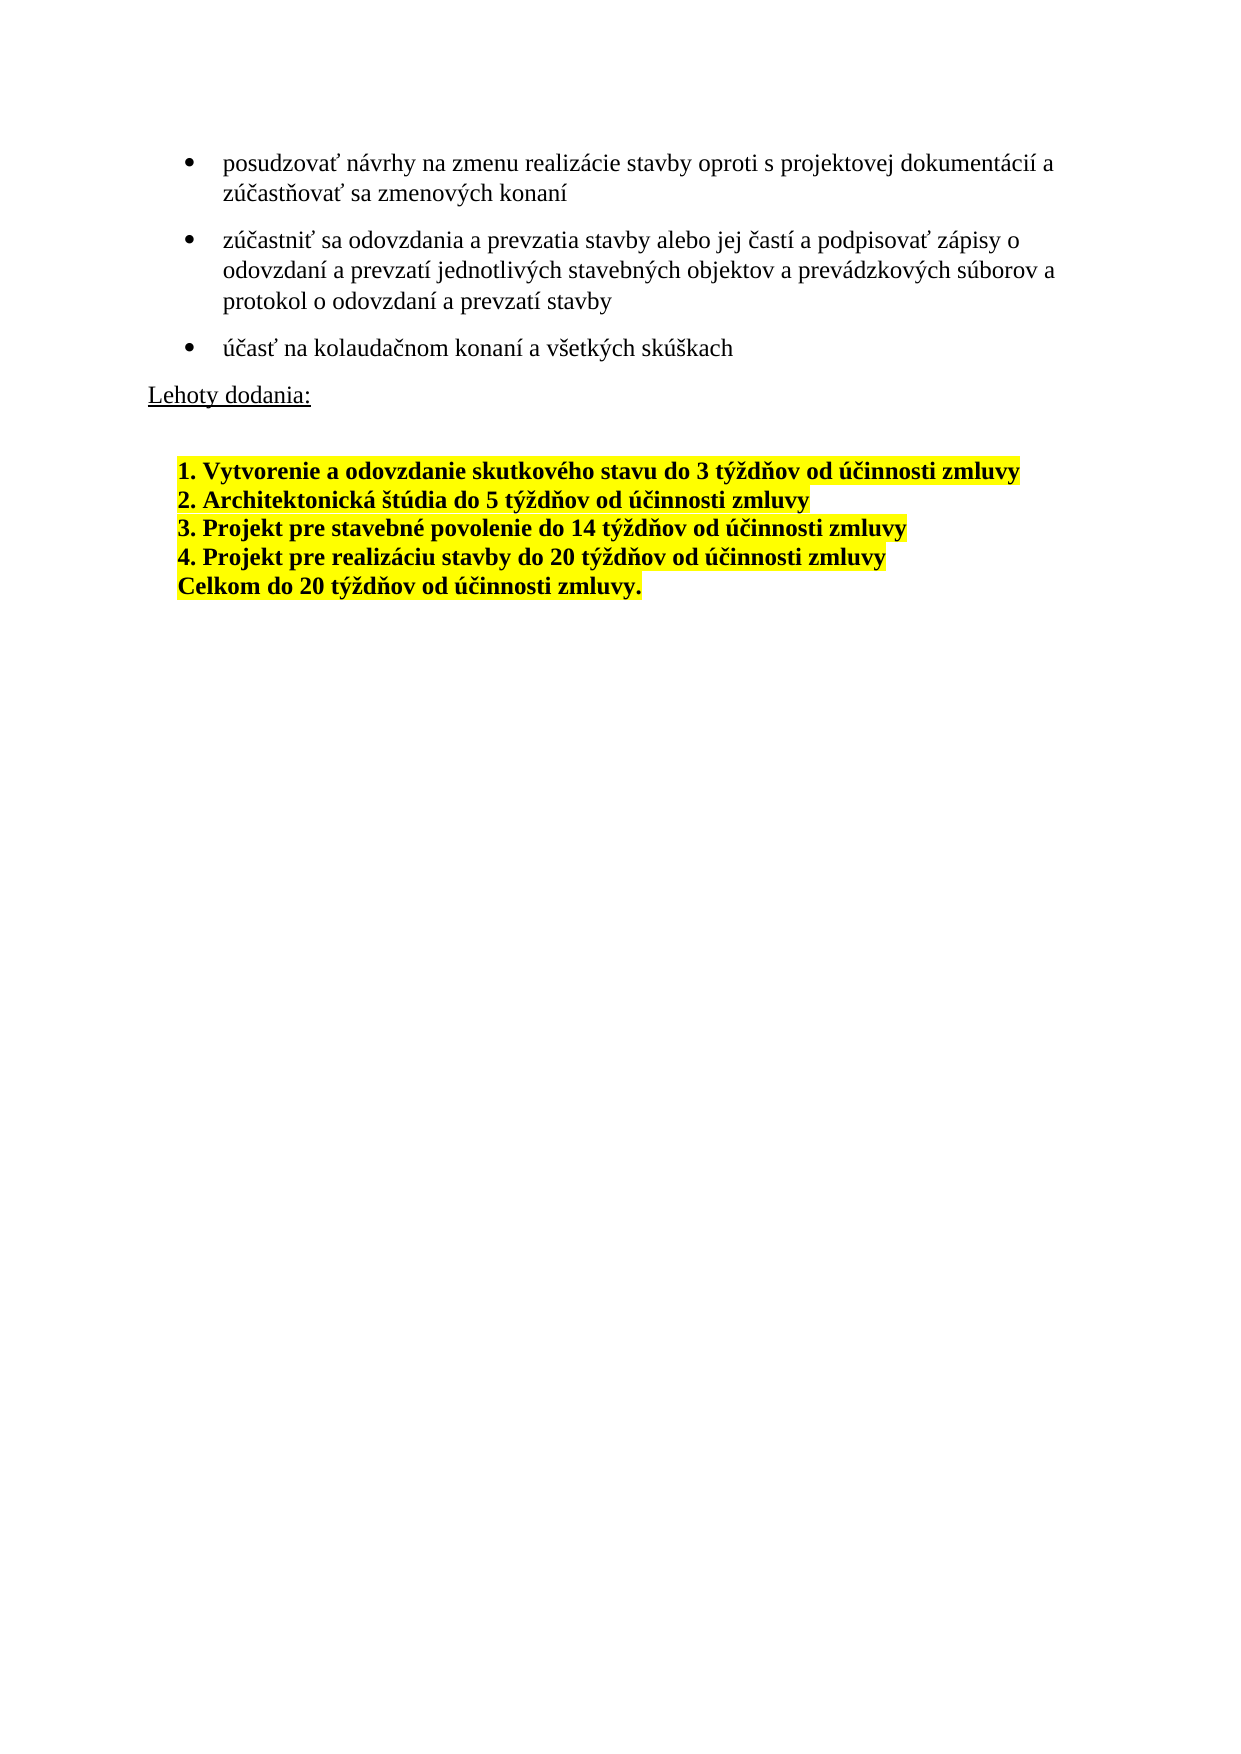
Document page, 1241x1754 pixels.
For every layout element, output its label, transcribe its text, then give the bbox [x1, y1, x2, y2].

list posudzovať návrhy na zmenu realizácie stavby oproti s projektovej dokumentácií a zúčastňovať sa zmenových konaní [185, 148, 1078, 207]
text 1. Vytvorenie a odovzdanie skutkového stavu do 3 týždňov od účinnosti zmluvy 2. Architektonická štúdia do 5 týždňov od účinnosti zmluvy 3. Projekt pre stavebné povolenie do 14 týždňov od účinnosti zmluvy 4. Projekt pre realizáciu stavby do 20 týždňov od účinnosti zmluvy Celkom do 20 týždňov od účinnosti zmluvy. [177, 456, 1093, 600]
text Lehoty dodania: [148, 380, 1078, 409]
list zúčastniť sa odovzdania a prevzatia stavby alebo jej častí a podpisovať zápisy o odovzdaní a prevzatí jednotlivých stavebných objektov a prevádzkových súborov a protokol o odovzdaní a prevzatí stavby [185, 225, 1078, 315]
list účasť na kolaudačnom konaní a všetkých skúškach [185, 333, 1078, 362]
